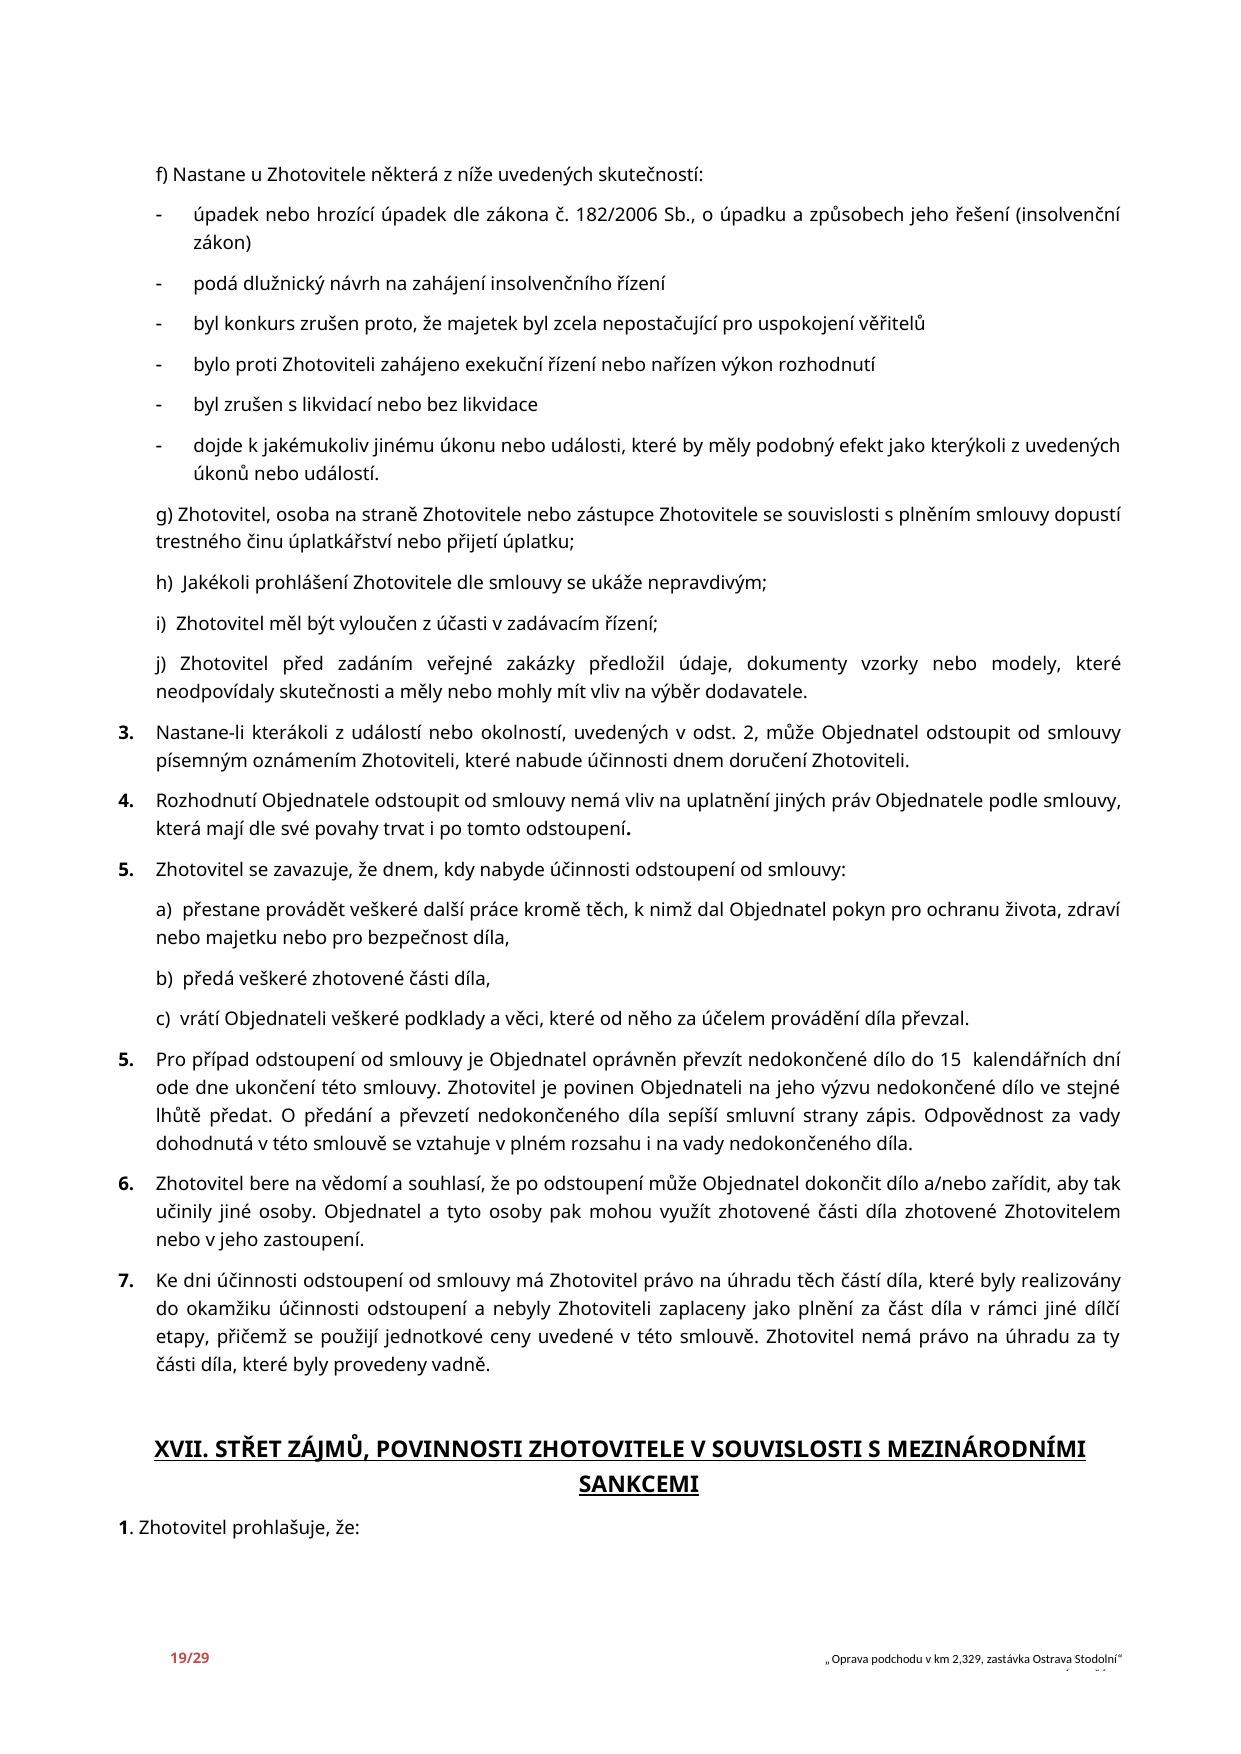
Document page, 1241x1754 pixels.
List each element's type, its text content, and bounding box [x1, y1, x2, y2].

list byl konkurs zrušen proto, že majetek byl zcela nepostačující pro uspokojení věřitelů [156, 311, 1122, 336]
text 5. Zhotovitel se zavazuje, že dnem, kdy nabyde účinnosti odstoupení od smlouvy: [118, 856, 1122, 882]
text i) Zhotovitel měl být vyloučen z účasti v zadávacím řízení; [156, 610, 1122, 635]
list úpadek nebo hrozící úpadek dle zákona č. 182/2006 Sb., o úpadku a způsobech jeho řešení (insolvenční zákon) [156, 202, 1122, 255]
list dojde k jakémukoliv jinému úkonu nebo události, které by měly podobný efekt jako kterýkoli z uvedených úkonů nebo událostí. [156, 432, 1122, 486]
text STŘET ZÁJMŮ, POVINNOSTI ZHOTOVITELE V SOUVISLOSTI S MEZINÁRODNÍMI SANKCEMI [118, 1433, 1122, 1499]
text c) vrátí Objednateli veškeré podklady a věci, které od něho za účelem provádění díla převzal. [156, 1006, 1122, 1031]
list 1. Zhotovitel prohlašuje, že: [118, 1514, 1122, 1540]
text h) Jakékoli prohlášení Zhotovitele dle smlouvy se ukáže nepravdivým; [156, 569, 1122, 595]
text 7. Ke dni účinnosti odstoupení od smlouvy má Zhotovitel právo na úhradu těch částí díla, které byly realizovány do okamžiku účinnosti odstoupení a nebyly Zhotoviteli zaplaceny jako plnění za část díla v rámci jiné dílčí etapy, přičemž se použijí jednotkové ceny uvedené v této smlouvě. Zhotovitel nemá právo na úhradu za ty části díla, které byly provedeny vadně. [118, 1267, 1122, 1377]
text j) Zhotovitel před zadáním veřejné zakázky předložil údaje, dokumenty vzorky nebo modely, které neodpovídaly skutečnosti a měly nebo mohly mít vliv na výběr dodavatele. [156, 650, 1122, 704]
text 6. Zhotovitel bere na vědomí a souhlasí, že po odstoupení může Objednatel dokončit dílo a/nebo zařídit, aby tak učinily jiné osoby. Objednatel a tyto osoby pak mohou využít zhotovené části díla zhotovené Zhotovitelem nebo v jeho zastoupení. [118, 1171, 1122, 1252]
text 5. Pro případ odstoupení od smlouvy je Objednatel oprávněn převzít nedokončené dílo do 15 kalendářních dní ode dne ukončení této smlouvy. Zhotovitel je povinen Objednateli na jeho výzvu nedokončené dílo ve stejné lhůtě předat. O předání a převzetí nedokončeného díla sepíší smluvní strany zápis. Odpovědnost za vady dohodnutá v této smlouvě se vztahuje v plném rozsahu i na vady nedokončeného díla. [118, 1046, 1122, 1156]
text f) Nastane u Zhotovitele některá z níže uvedených skutečností: [156, 161, 1122, 187]
list bylo proti Zhotoviteli zahájeno exekuční řízení nebo nařízen výkon rozhodnutí [156, 351, 1122, 377]
text b) předá veškeré zhotovené části díla, [156, 965, 1122, 991]
text g) Zhotovitel, osoba na straně Zhotovitele nebo zástupce Zhotovitele se souvislosti s plněním smlouvy dopustí trestného činu úplatkářství nebo přijetí úplatku; [156, 501, 1122, 554]
text 3. Nastane-li kterákoli z událostí nebo okolností, uvedených v odst. 2, může Objednatel odstoupit od smlouvy písemným oznámením Zhotoviteli, které nabude účinnosti dnem doručení Zhotoviteli. [118, 719, 1122, 772]
list podá dlužnický návrh na zahájení insolvenčního řízení [156, 270, 1122, 296]
text a) přestane provádět veškeré další práce kromě těch, k nimž dal Objednatel pokyn pro ochranu života, zdraví nebo majetku nebo pro bezpečnost díla, [156, 897, 1122, 950]
text 4. Rozhodnutí Objednatele odstoupit od smlouvy nemá vliv na uplatnění jiných práv Objednatele podle smlouvy, která mají dle své povahy trvat i po tomto odstoupení. [118, 787, 1122, 841]
list byl zrušen s likvidací nebo bez likvidace [156, 392, 1122, 417]
